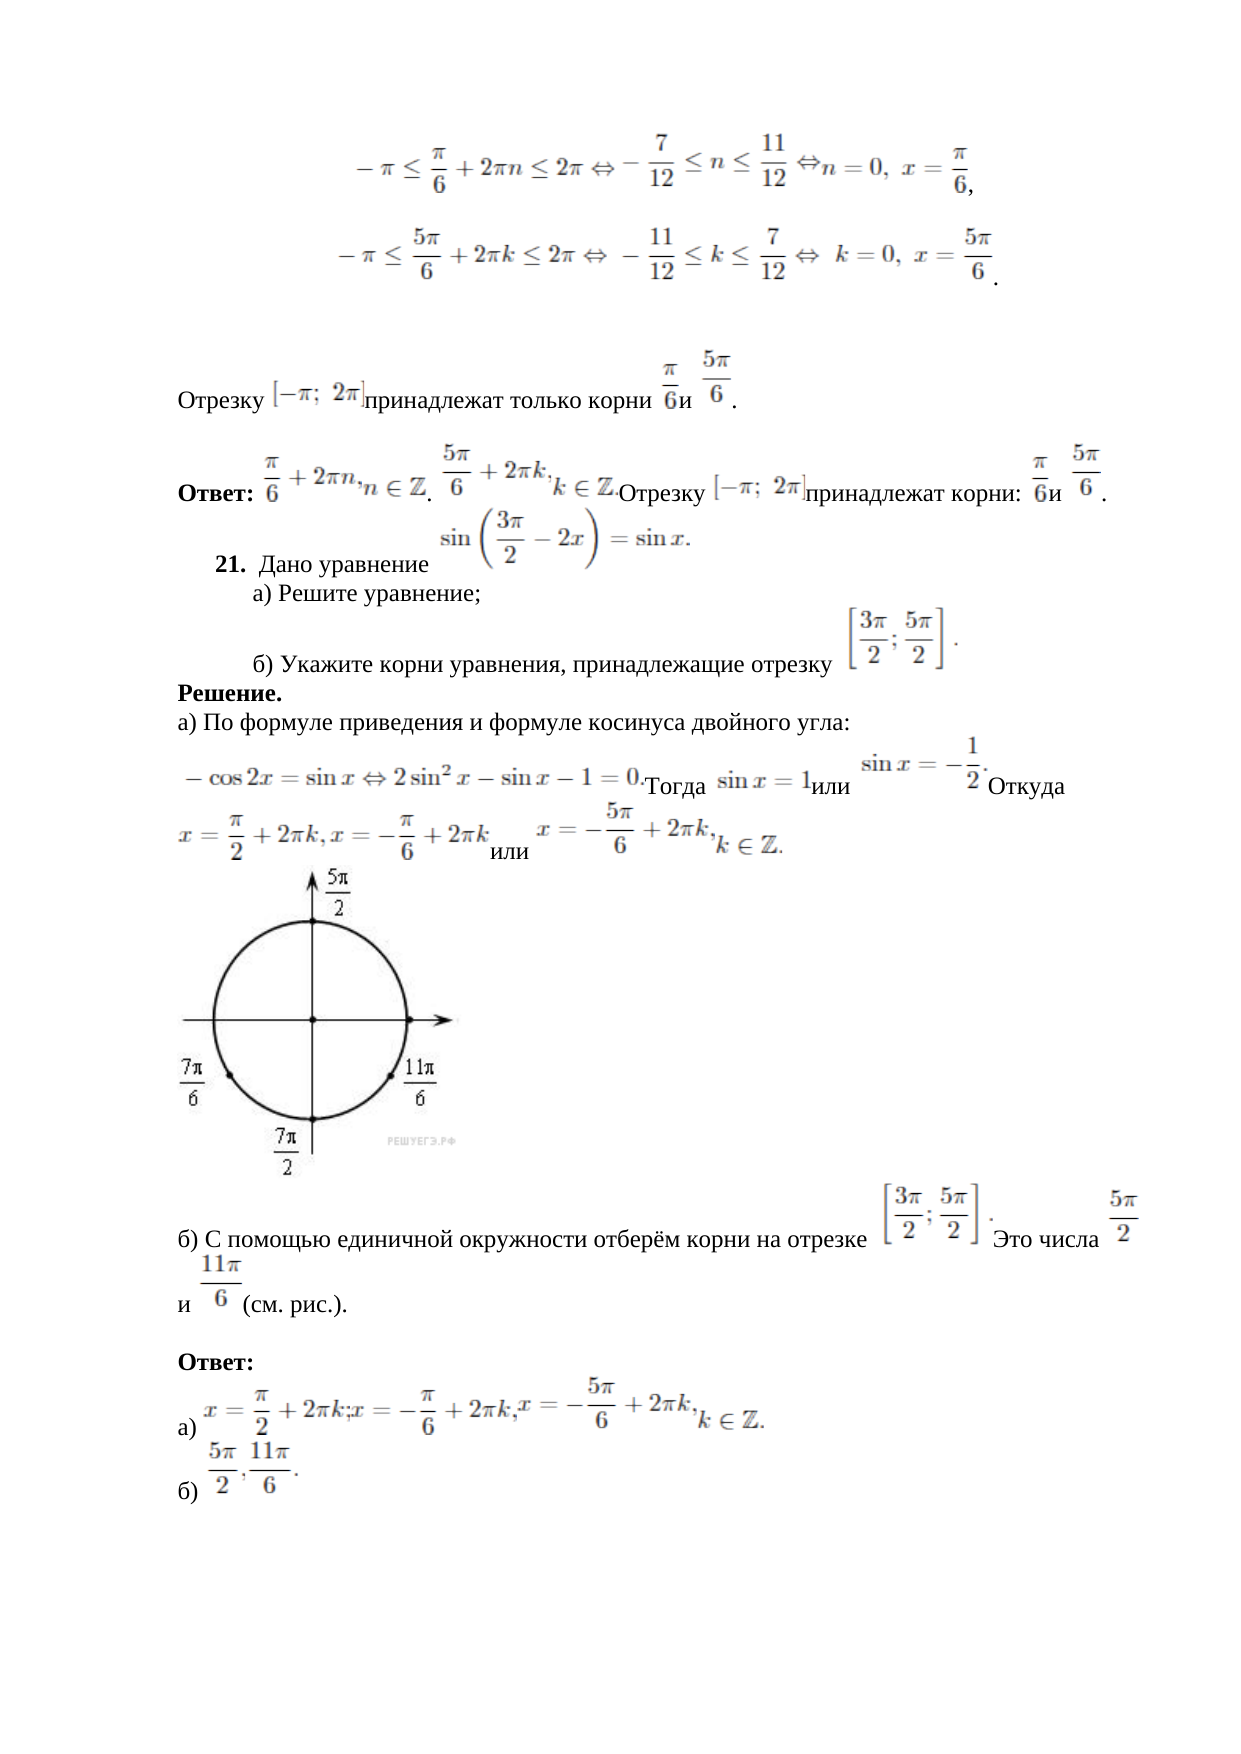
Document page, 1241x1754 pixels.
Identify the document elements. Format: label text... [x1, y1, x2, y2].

picture [177, 812, 490, 860]
picture [1068, 442, 1101, 502]
picture [1028, 454, 1049, 502]
picture [348, 132, 968, 193]
picture [698, 348, 732, 409]
text Решение. а) По формуле приведения и формуле косинуса двойного угла: Тогда или Откуда или б) С помощью единичной окружности отберём корни на отрезке Это числа и (см. рис.). Ответ: а) б) [177, 678, 1152, 1505]
list Дано уравнение а) Решите уравнение; б) Укажите корни уравнения, принадлежащие отрезку [215, 507, 1152, 678]
picture [658, 361, 679, 409]
picture [204, 1440, 299, 1500]
text Отрезку принадлежат только корни и . Ответ: . Отрезку принадлежат корни: и . [177, 291, 1152, 507]
picture [177, 763, 645, 795]
picture [535, 800, 783, 860]
picture [177, 865, 462, 1183]
picture [838, 606, 958, 673]
picture [202, 1375, 764, 1435]
picture [1105, 1188, 1139, 1248]
picture [435, 507, 690, 573]
picture [260, 454, 427, 502]
picture [711, 473, 806, 502]
picture [712, 769, 811, 795]
picture [270, 380, 365, 409]
picture [856, 735, 988, 795]
picture [330, 226, 993, 286]
picture [438, 442, 619, 502]
picture [873, 1182, 993, 1248]
picture [196, 1253, 243, 1313]
